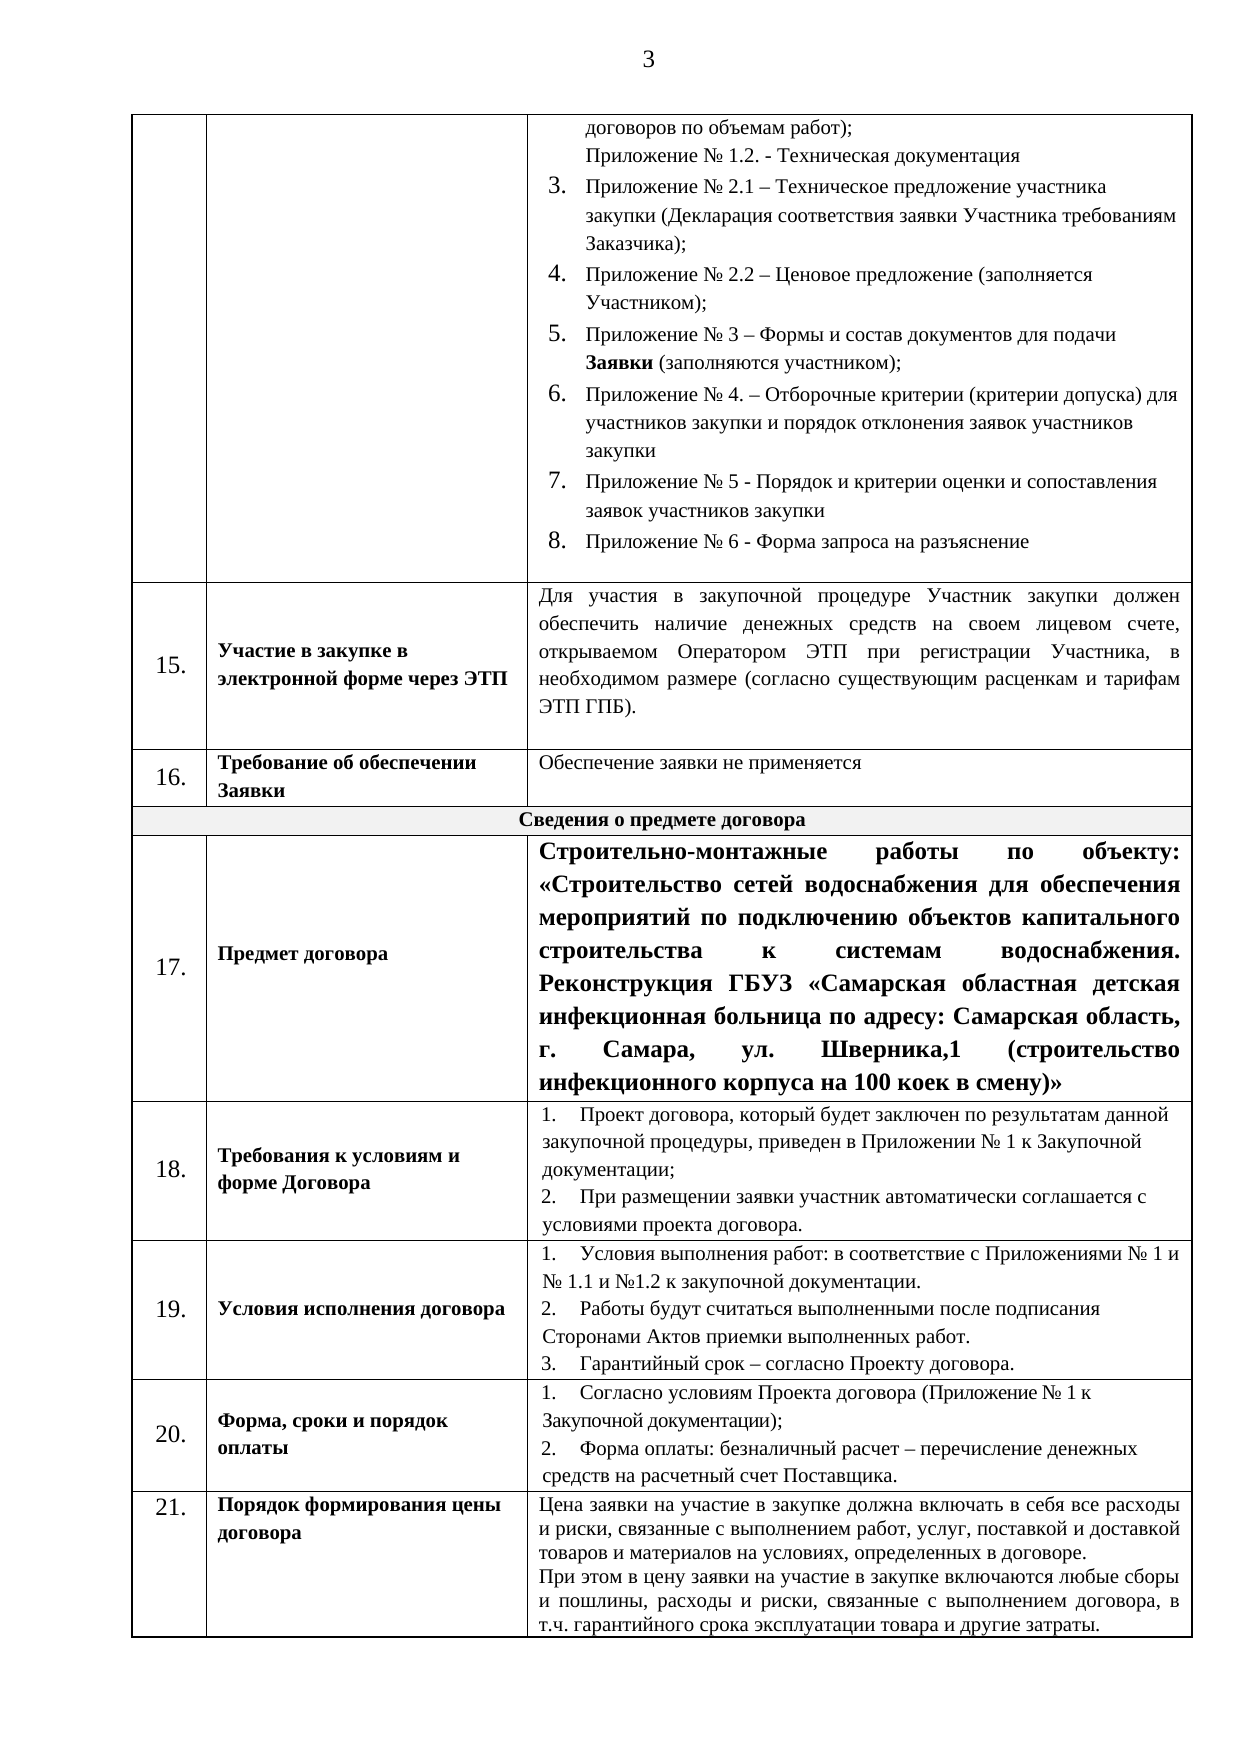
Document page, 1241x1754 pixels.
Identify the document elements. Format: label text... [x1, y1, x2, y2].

table_cell [133, 1492, 206, 1636]
table_cell Сведения о предмете договора [133, 807, 1191, 835]
table_cell Требование об обеспечении Заявки [207, 750, 527, 806]
table_cell Для участия в закупочной процедуре Участник закупки должен обеспечить наличие денежных средств на своем лицевом счете, открываемом Оператором ЭТП при регистрации Участника, в необходимом размере (согласно существующим расценкам и тарифам ЭТП ГПБ). [528, 583, 1191, 749]
table_cell [133, 1102, 206, 1240]
table_cell [133, 836, 206, 1101]
table_cell Условия исполнения договора [207, 1241, 527, 1379]
table_cell Форма, сроки и порядок оплаты [207, 1380, 527, 1491]
table_cell [133, 1380, 206, 1491]
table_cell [207, 1492, 527, 1636]
table_cell [133, 115, 206, 582]
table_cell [207, 115, 527, 582]
table_cell Требования к условиям и форме Договора [207, 1102, 527, 1240]
table_cell Строительно-монтажные работы по объекту: «Строительство сетей водоснабжения для обеспечения мероприятий по подключению объектов капитального строительства к системам водоснабжения. Реконструкция ГБУЗ «Самарская областная детская инфекционная больница по адресу: Самарская область, г. Самара, ул. Шверника,1 (строительство инфекционного корпуса на 100 коек в смену)» [528, 836, 1191, 1101]
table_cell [528, 115, 1191, 582]
table_cell Обеспечение заявки не применяется [528, 750, 1191, 806]
table_cell [133, 583, 206, 749]
table_cell Участие в закупке в электронной форме через ЭТП [207, 583, 527, 749]
table_cell [133, 1241, 206, 1379]
table_cell Согласно условиям Проекта договора (Приложение № 1 к Закупочной документации); Форма оплаты: безналичный расчет – перечисление денежных средств на расчетный счет Поставщика. [528, 1380, 1191, 1491]
table_cell Проект договора, который будет заключен по результатам данной закупочной процедуры, приведен в Приложении № 1 к Закупочной документации; При размещении заявки участник автоматически соглашается с условиями проекта договора. [528, 1102, 1191, 1240]
table_cell [133, 750, 206, 806]
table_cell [528, 1492, 1191, 1636]
table_cell Условия выполнения работ: в соответствие с Приложениями № 1 и № 1.1 и №1.2 к закупочной документации. Работы будут считаться выполненными после подписания Сторонами Актов приемки выполненных работ. Гарантийный срок – согласно Проекту договора. [528, 1241, 1191, 1379]
table_cell Предмет договора [207, 836, 527, 1101]
